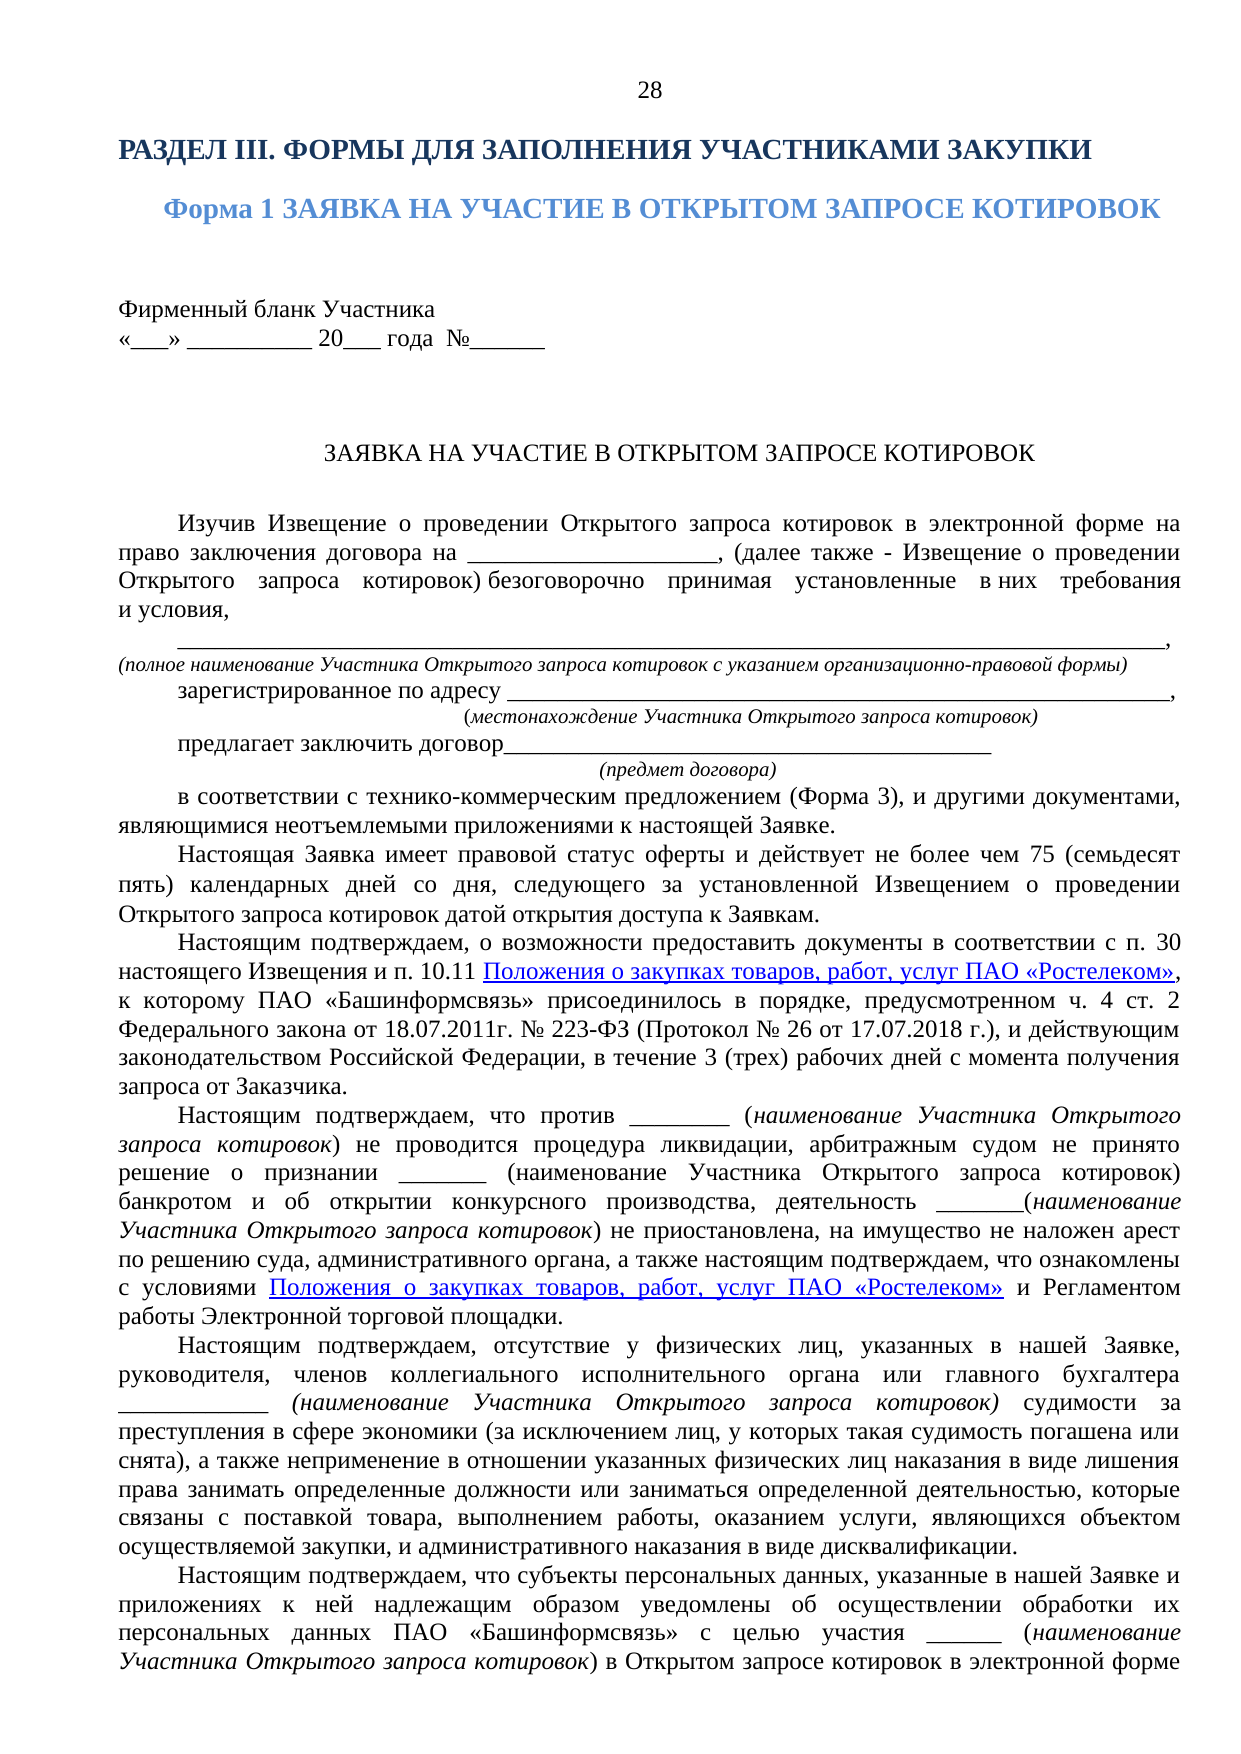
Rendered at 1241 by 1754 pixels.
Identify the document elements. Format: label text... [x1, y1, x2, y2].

text Форма 1 ЗАЯВКА НА УЧАСТИЕ В ОТКРЫТОМ ЗАПРОСЕ КОТИРОВОК [163, 191, 1181, 224]
text Фирменный бланк Участника [118, 294, 1181, 323]
text ЗАЯВКА НА УЧАСТИЕ В ОТКРЫТОМ ЗАПРОСЕ КОТИРОВОК [118, 438, 1181, 467]
text зарегистрированное по адресу _____________________________________________________, [118, 676, 1181, 704]
text в соответствии с технико-коммерческим предложением (Форма 3), и другими документами, являющимися неотъемлемыми приложениями к настоящей Заявке. [118, 781, 1181, 839]
text Изучив Извещение о проведении Открытого запроса котировок в электронной форме на право заключения договора на ____________________, (далее также - Извещение о проведении Открытого запроса котировок) безоговорочно принимая установленные в них требования и условия, [118, 508, 1181, 623]
text (предмет договора) [118, 757, 1181, 781]
text _______________________________________________________________________________, (полное наименование Участника Открытого запроса котировок с указанием организационно-правовой формы) [118, 623, 1181, 676]
text Настоящим подтверждаем, отсутствие у физических лиц, указанных в нашей Заявке, руководителя, членов коллегиального исполнительного органа или главного бухгалтера ____________ (наименование Участника Открытого запроса котировок) судимости за преступления в сфере экономики (за исключением лиц, у которых такая судимость погашена или снята), а также неприменение в отношении указанных физических лиц наказания в виде лишения права занимать определенные должности или заниматься определенной деятельностью, которые связаны с поставкой товара, выполнением работы, оказанием услуги, являющихся объектом осуществляемой закупки, и административного наказания в виде дисквалификации. [118, 1330, 1181, 1560]
text предлагает заключить договор_______________________________________ [118, 728, 1181, 757]
text Настоящим подтверждаем, о возможности предоставить документы в соответствии с п. 30 настоящего Извещения и п. 10.11 Положения о закупках товаров, работ, услуг ПАО «Ростелеком», к которому ПАО «Башинформсвязь» присоединилось в порядке, предусмотренном ч. 4 ст. 2 Федерального закона от 18.07.2011г. № 223-ФЗ (Протокол № 26 от 17.07.2018 г.), и действующим законодательством Российской Федерации, в течение 3 (трех) рабочих дней с момента получения запроса от Заказчика. [118, 927, 1181, 1100]
text Настоящая Заявка имеет правовой статус оферты и действует не более чем 75 (семьдесят пять) календарных дней со дня, следующего за установленной Извещением о проведении Открытого запроса котировок датой открытия доступа к Заявкам. [118, 839, 1181, 927]
text Настоящим подтверждаем, что против ________ (наименование Участника Открытого запроса котировок) не проводится процедура ликвидации, арбитражным судом не принято решение о признании _______ (наименование Участника Открытого запроса котировок) банкротом и об открытии конкурсного производства, деятельность _______(наименование Участника Открытого запроса котировок) не приостановлена, на имущество не наложен арест по решению суда, административного органа, а также настоящим подтверждаем, что ознакомлены с условиями Положения о закупках товаров, работ, услуг ПАО «Ростелеком» и Регламентом работы Электронной торговой площадки. [118, 1100, 1181, 1330]
text «___» __________ 20___ года №______ [118, 323, 1181, 352]
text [118, 1560, 1181, 1675]
text (местонахождение Участника Открытого запроса котировок) [118, 704, 1181, 728]
text РАЗДЕЛ III. ФОРМЫ ДЛЯ ЗАПОЛНЕНИЯ УЧАСТНИКАМИ ЗАКУПКИ [118, 132, 1181, 166]
